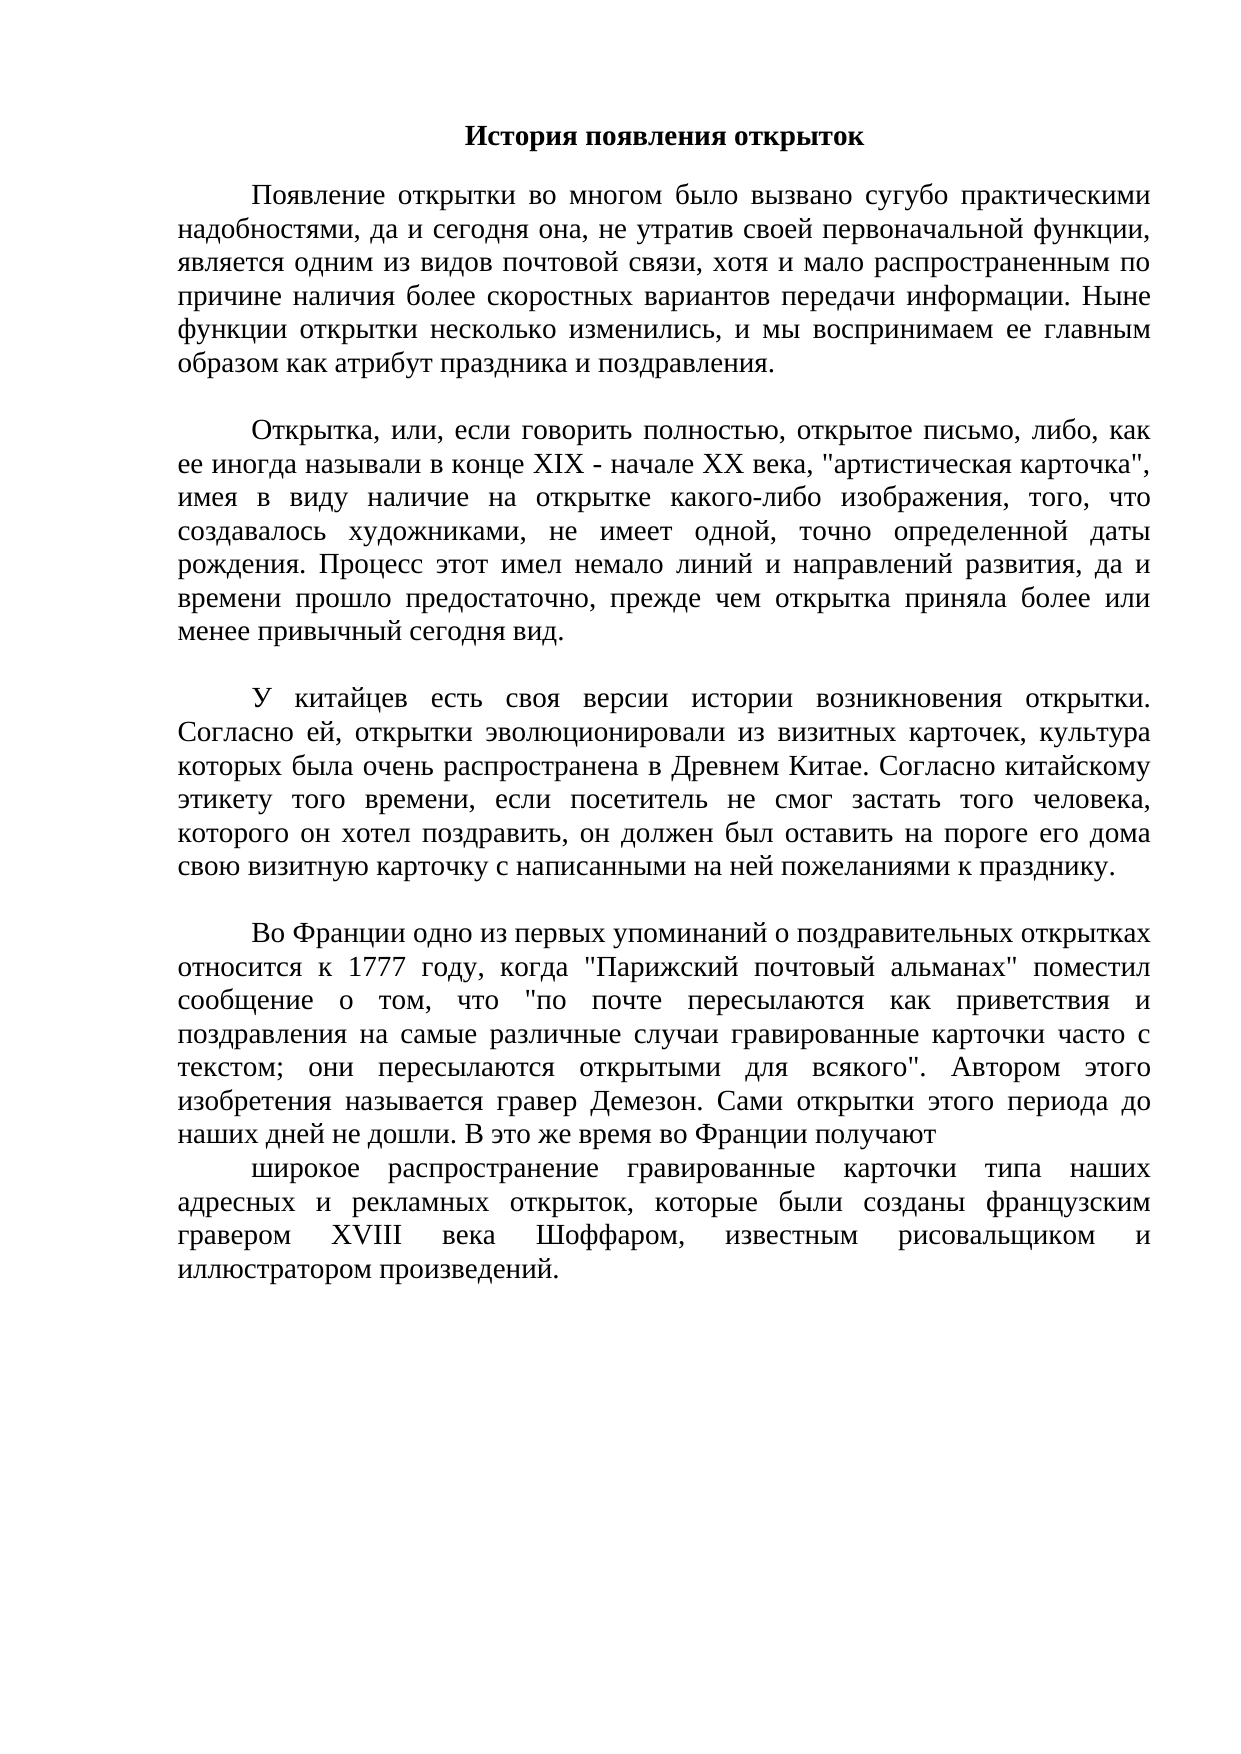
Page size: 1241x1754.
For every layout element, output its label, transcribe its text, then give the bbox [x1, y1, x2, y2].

text История появления открыток [177, 118, 1152, 152]
text У китайцев есть своя версии истории возникновения открытки. Согласно ей, открытки эволюционировали из визитных карточек, культура которых была очень распространена в Древнем Китае. Согласно китайскому этикету того времени, если посетитель не смог застать того человека, которого он хотел поздравить, он должен был оставить на пороге его дома свою визитную карточку с написанными на ней пожеланиями к празднику. [177, 681, 1152, 882]
text широкое распространение гравированные карточки типа наших адресных и рекламных открыток, которые были созданы французским гравером XVIII века Шоффаром, известным рисовальщиком и иллюстратором произведений. [177, 1150, 1152, 1284]
text Появление открытки во многом было вызвано сугубо практическими надобностями, да и сегодня она, не утратив своей первоначальной функции, является одним из видов почтовой связи, хотя и мало распространенным по причине наличия более скоростных вариантов передачи информации. Ныне функции открытки несколько изменились, и мы воспринимаем ее главным образом как атрибут праздника и поздравления. [177, 177, 1152, 379]
text Открытка, или, если говорить полностью, открытое письмо, либо, как ее иногда называли в конце XIX - начале XX века, "артистическая карточка", имея в виду наличие на открытке какого-либо изображения, того, что создавалось художниками, не имеет одной, точно определенной даты рождения. Процесс этот имел немало линий и направлений развития, да и времени прошло предостаточно, прежде чем открытка приняла более или менее привычный сегодня вид. [177, 412, 1152, 647]
text Во Франции одно из первых упоминаний о поздравительных открытках относится к 1777 году, когда "Парижский почтовый альманах" поместил сообщение о том, что "по почте пересылаются как приветствия и поздравления на самые различные случаи гравированные карточки часто с текстом; они пересылаются открытыми для всякого". Автором этого изобретения называется гравер Демезон. Сами открытки этого периода до наших дней не дошли. В это же время во Франции получают [177, 915, 1152, 1150]
